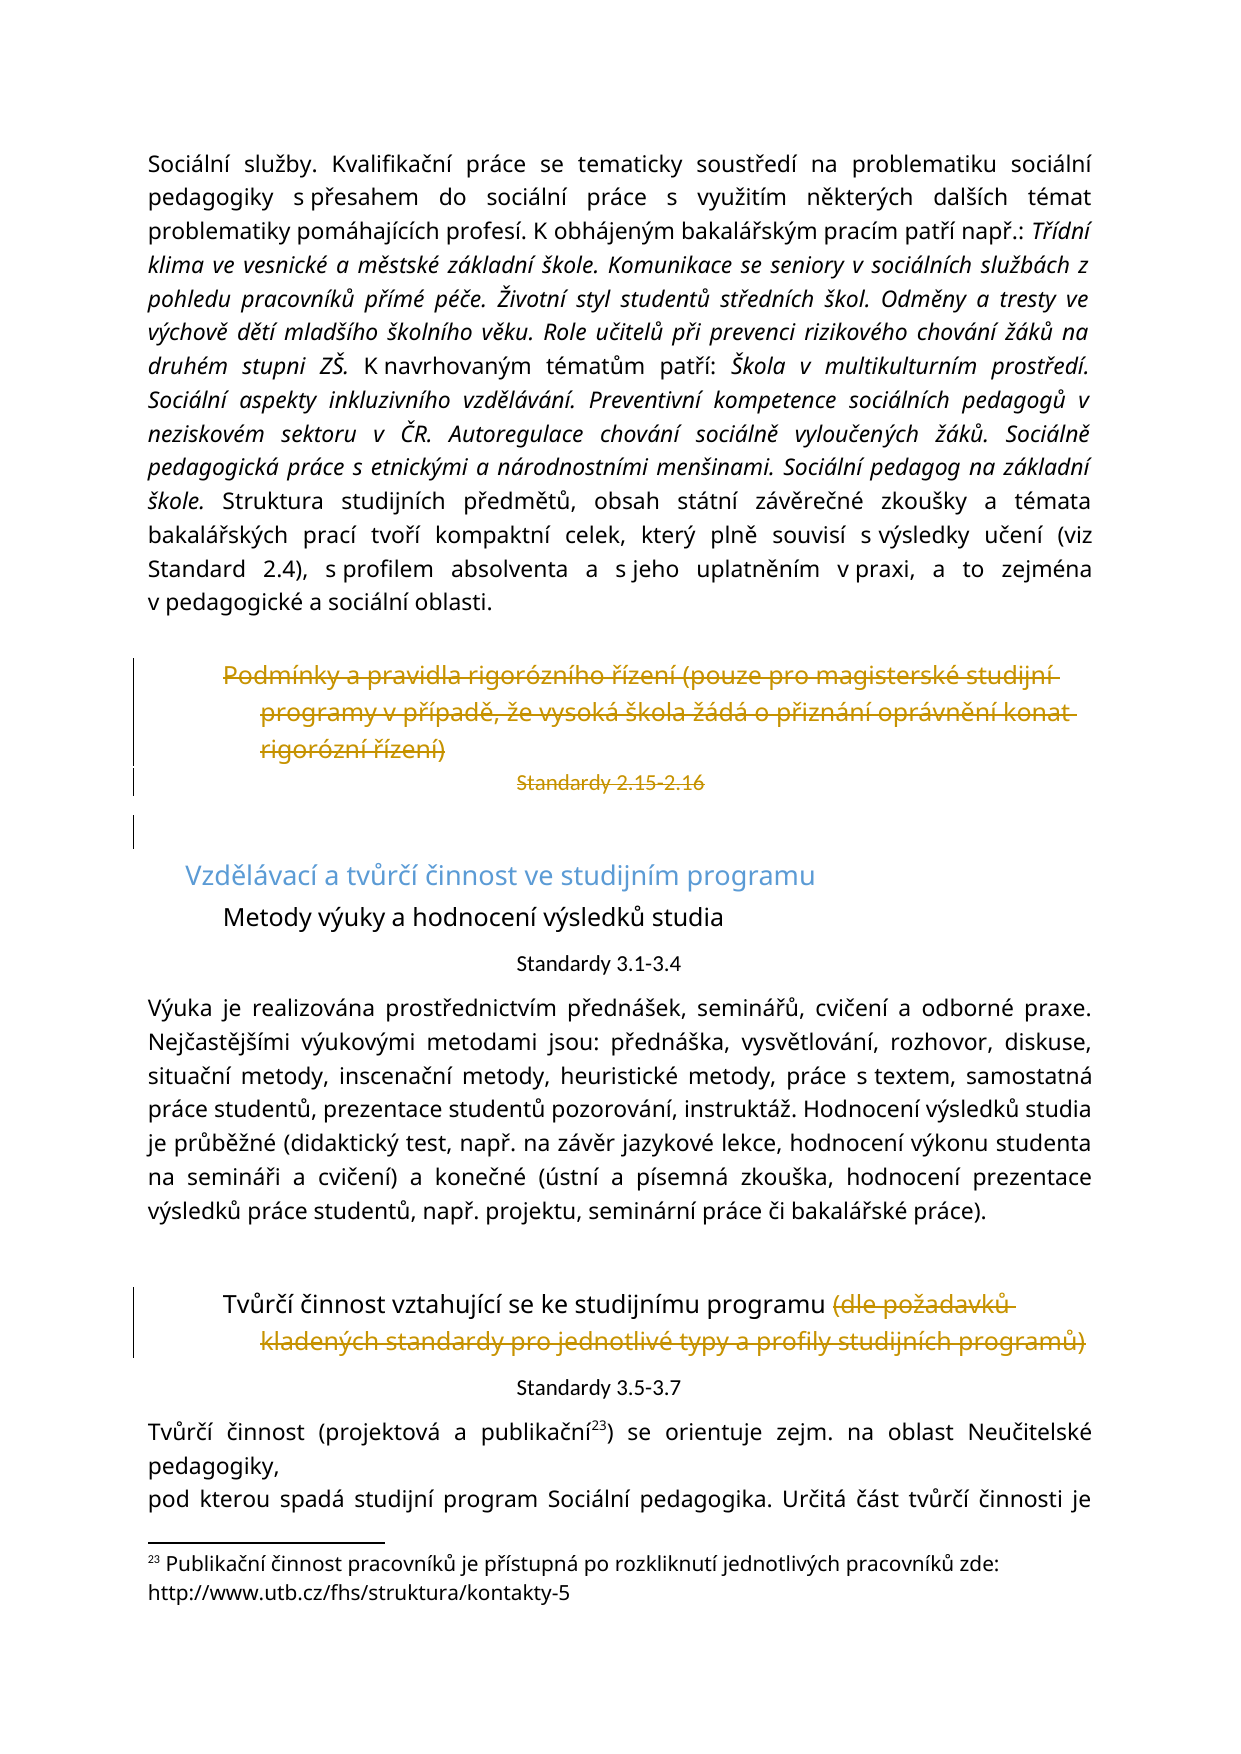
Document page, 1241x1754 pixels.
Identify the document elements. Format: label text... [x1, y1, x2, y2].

text Tvůrčí činnost vztahující se ke studijnímu programu [223, 1287, 1093, 1358]
text Výuka je realizována prostřednictvím přednášek, seminářů, cvičení a odborné praxe. Nejčastějšími výukovými metodami jsou: přednáška, vysvětlování, rozhovor, diskuse, situační metody, inscenační metody, heuristické metody, práce s textem, samostatná práce studentů, prezentace studentů pozorování, instruktáž. Hodnocení výsledků studia je průběžné (didaktický test, např. na závěr jazykové lekce, hodnocení výkonu studenta na semináři a cvičení) a konečné (ústní a písemná zkouška, hodnocení prezentace výsledků práce studentů, např. projektu, seminární práce či bakalářské práce). [148, 992, 1093, 1226]
text Metody výuky a hodnocení výsledků studia [223, 900, 1093, 934]
text Standardy 3.1-3.4 [148, 949, 1093, 977]
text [148, 1416, 1093, 1514]
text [148, 148, 1093, 618]
text Standardy 3.5-3.7 [148, 1373, 1093, 1401]
text Vzdělávací a tvůrčí činnost ve studijním programu [185, 856, 1093, 893]
